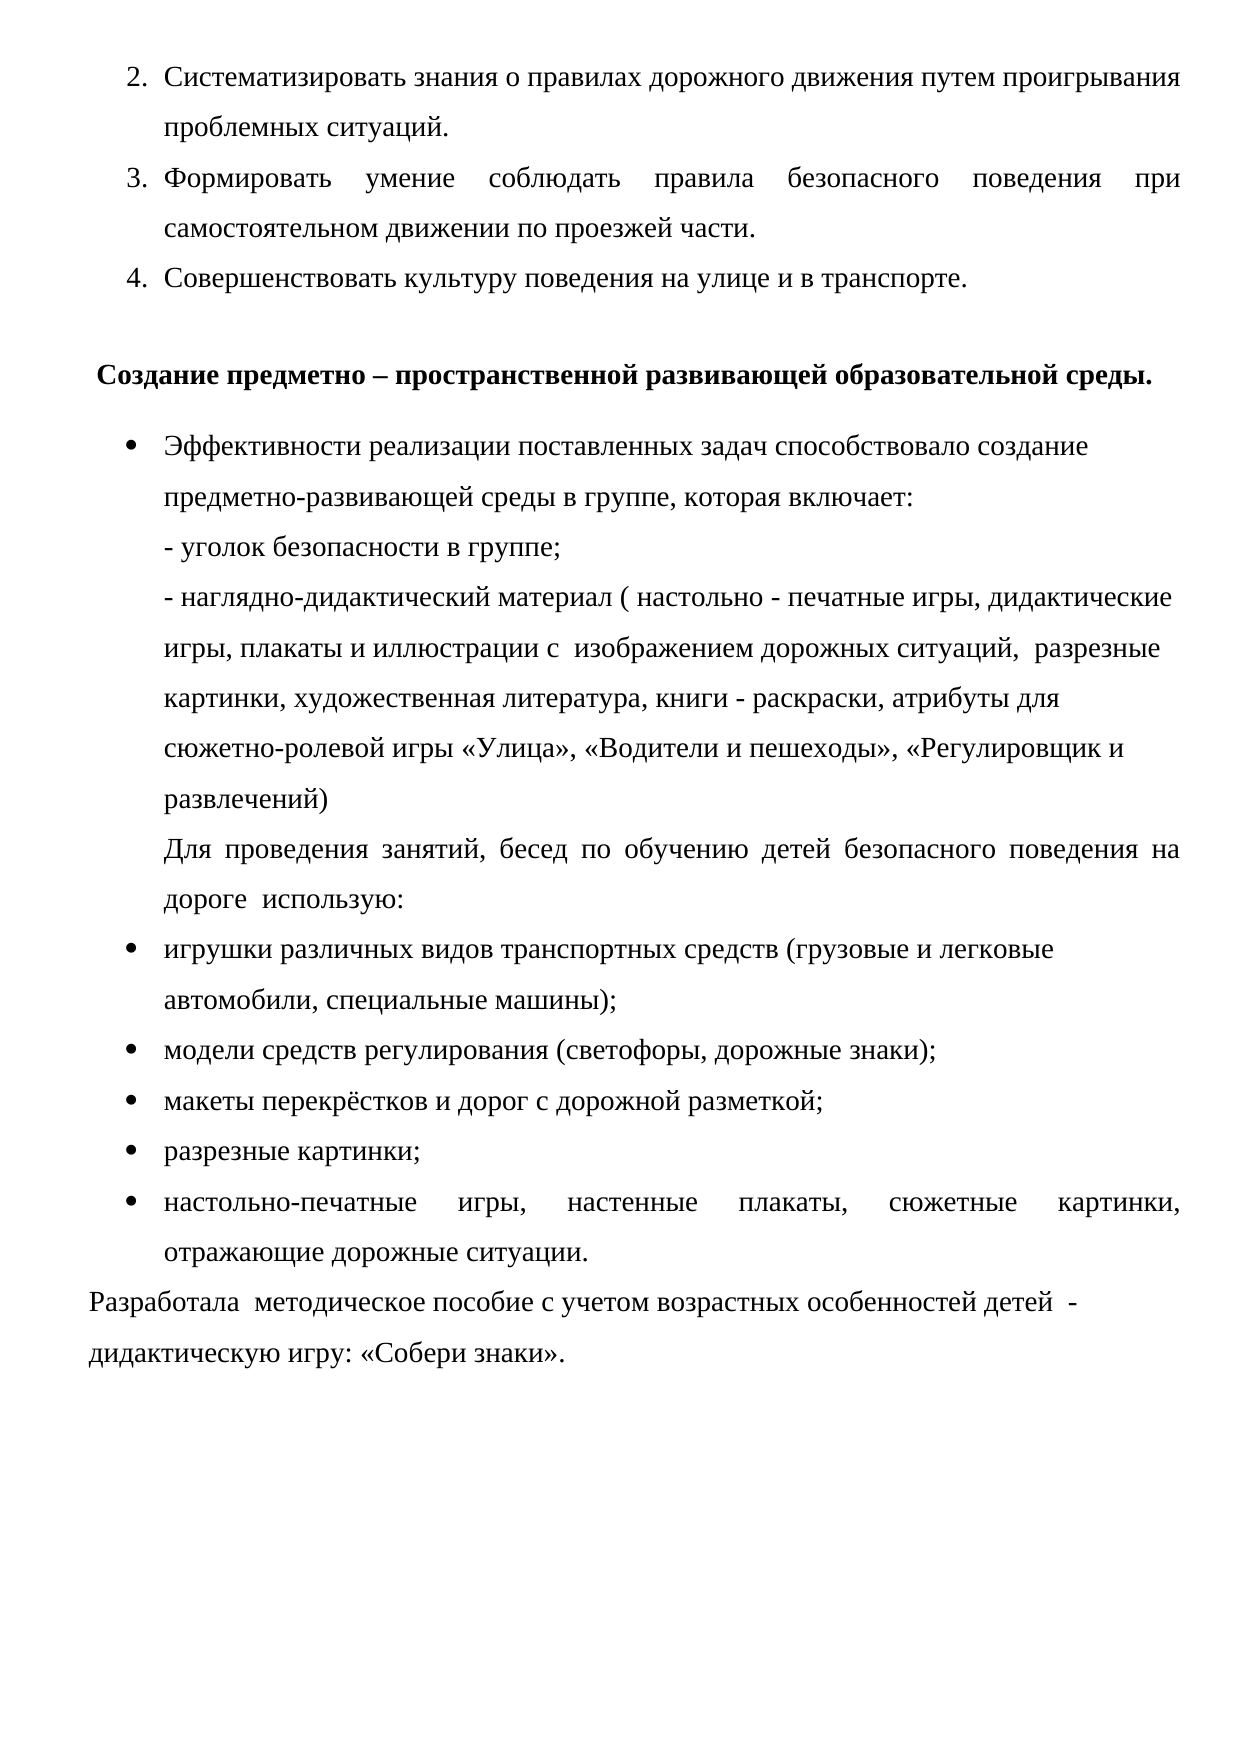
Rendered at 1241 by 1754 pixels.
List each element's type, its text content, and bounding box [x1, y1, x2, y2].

text Для проведения занятий, бесед по обучению детей безопасного поведения на дороге использую: [164, 831, 1181, 915]
list игрушки различных видов транспортных средств (грузовые и легковые автомобили, специальные машины); [126, 932, 1181, 1016]
list Совершенствовать культуру поведения на улице и в транспорте. [126, 260, 1181, 294]
list модели средств регулирования (светофоры, дорожные знаки); [126, 1032, 1181, 1066]
list Формировать умение соблюдать правила безопасного поведения при самостоятельном движении по проезжей части. [126, 160, 1181, 243]
text Создание предметно – пространственной развивающей образовательной среды. [89, 311, 1181, 391]
list Систематизировать знания о правилах дорожного движения путем проигрывания проблемных ситуаций. [126, 59, 1181, 143]
text Разработала методическое пособие с учетом возрастных особенностей детей -дидактическую игру: «Собери знаки». [89, 1284, 1181, 1368]
list Эффективности реализации поставленных задач способствовало создание предметно-развивающей среды в группе, которая включает: - уголок безопасности в группе; - наглядно-дидактический материал ( настольно - печатные игры, дидактические игры, плакаты и иллюстрации с изображением дорожных ситуаций, разрезные картинки, художественная литература, книги - раскраски, атрибуты для сюжетно-ролевой игры «Улица», «Водители и пешеходы», «Регулировщик и развлечений) [126, 428, 1181, 814]
list макеты перекрёстков и дорог с дорожной разметкой; [126, 1083, 1181, 1116]
list настольно-печатные игры, настенные плакаты, сюжетные картинки, отражающие дорожные ситуации. [126, 1184, 1181, 1268]
list разрезные картинки; [126, 1133, 1181, 1167]
